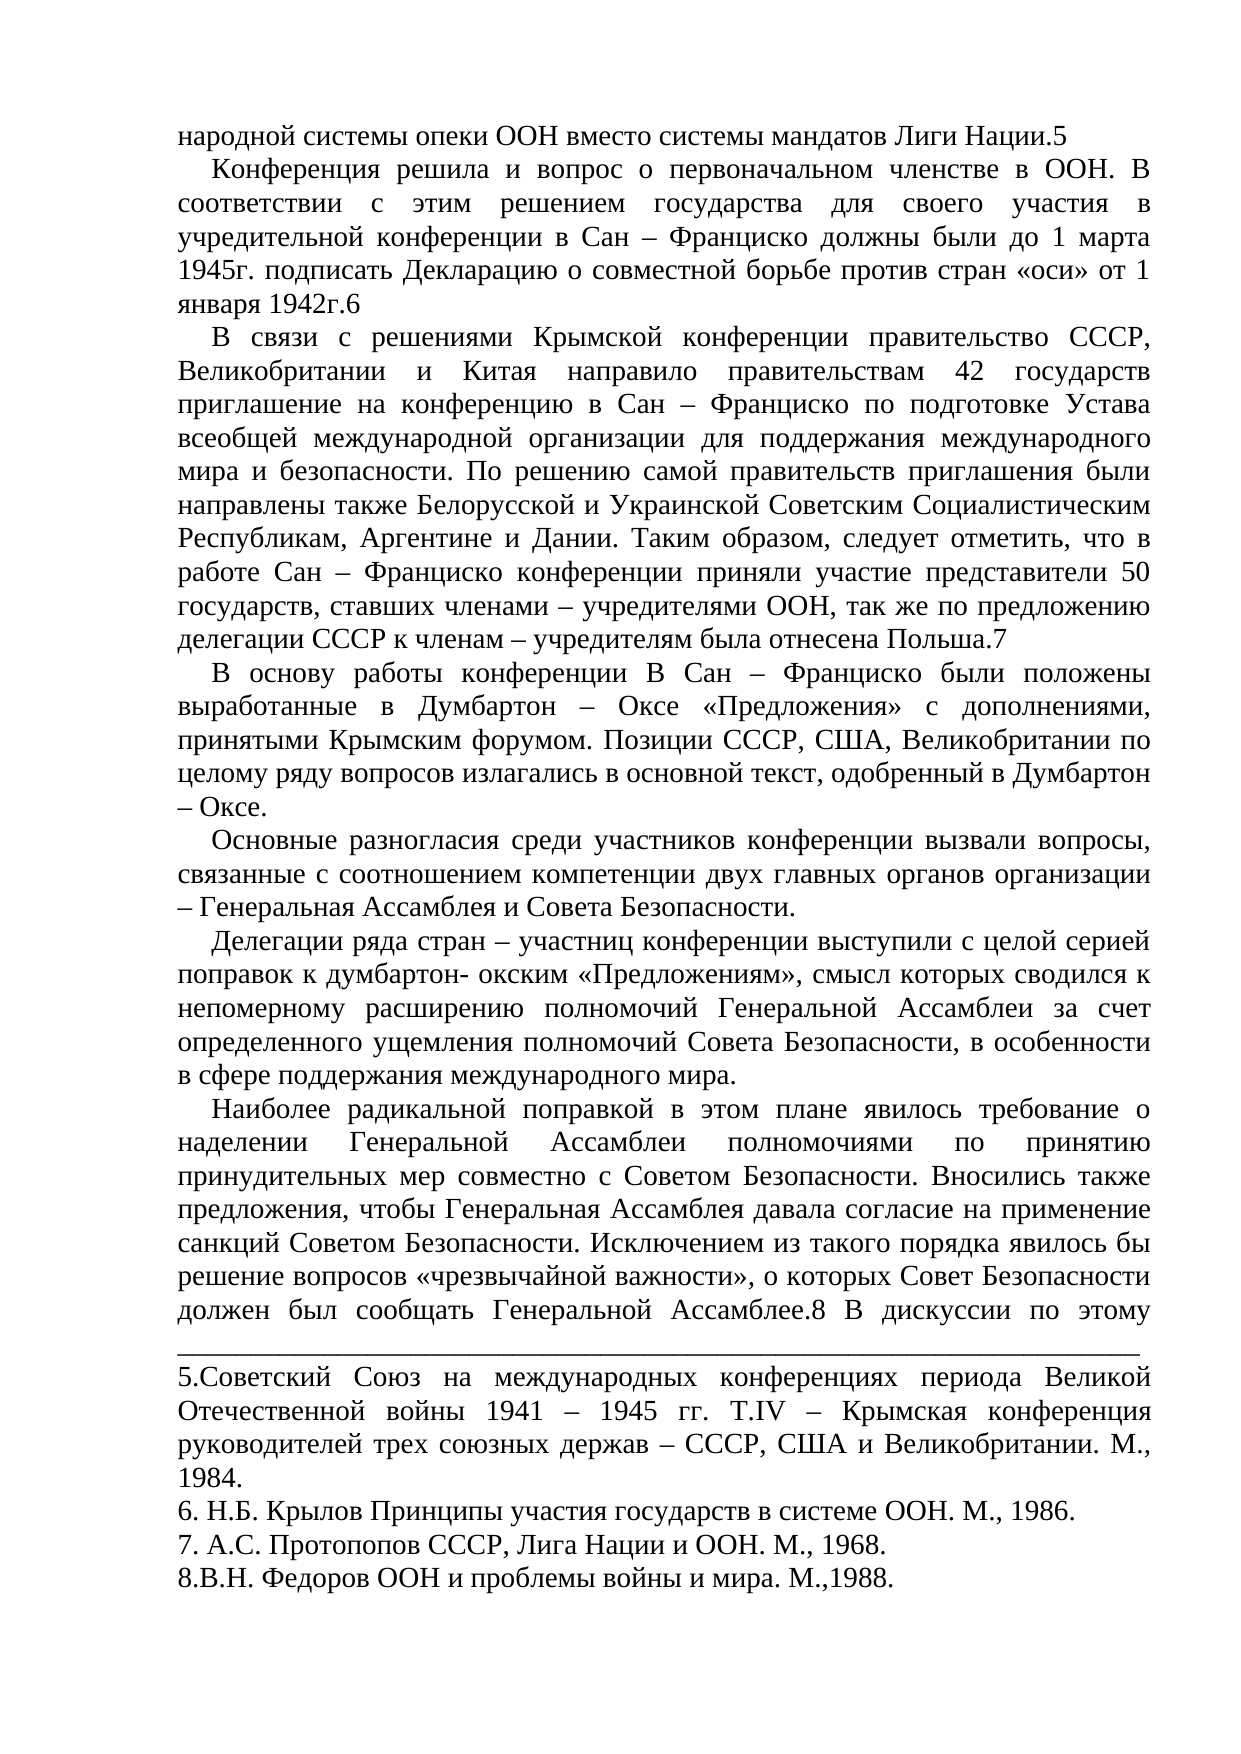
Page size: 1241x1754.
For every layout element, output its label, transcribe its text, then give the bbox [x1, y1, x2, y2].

text 5.Советский Союз на международных конференциях периода Великой Отечественной войны 1941 – 1945 гг. Т.IV – Крымская конференция руководителей трех союзных держав – СССР, США и Великобритании. М., 1984. [177, 1359, 1152, 1493]
text Основные разногласия среди участников конференции вызвали вопросы, связанные с соотношением компетенции двух главных органов организации – Генеральная Ассамблея и Совета Безопасности. [177, 822, 1152, 923]
text Конференция решила и вопрос о первоначальном членстве в ООН. В соответствии с этим решением государства для своего участия в учредительной конференции в Сан – Франциско должны были до 1 марта 1945г. подписать Декларацию о совместной борьбе против стран «оси» от 1 января 1942г.6 [177, 152, 1152, 319]
text 6. Н.Б. Крылов Принципы участия государств в системе ООН. М., 1986. [177, 1493, 1152, 1527]
text Делегации ряда стран – участниц конференции выступили с целой серией поправок к думбартон- окским «Предложениям», смысл которых сводился к непомерному расширению полномочий Генеральной Ассамблеи за счет определенного ущемления полномочий Совета Безопасности, в особенности в сфере поддержания международного мира. [177, 923, 1152, 1091]
text 8.В.Н. Федоров ООН и проблемы войны и мира. М.,1988. [177, 1560, 1152, 1594]
text В основу работы конференции В Сан – Франциско были положены выработанные в Думбартон – Оксе «Предложения» с дополнениями, принятыми Крымским форумом. Позиции СССР, США, Великобритании по целому ряду вопросов излагались в основной текст, одобренный в Думбартон – Оксе. [177, 655, 1152, 822]
text народной системы опеки ООН вместо системы мандатов Лиги Нации.5 [177, 118, 1152, 152]
text 7. А.С. Протопопов СССР, Лига Нации и ООН. М., 1968. [177, 1527, 1152, 1560]
text Наиболее радикальной поправкой в этом плане явилось требование о наделении Генеральной Ассамблеи полномочиями по принятию принудительных мер совместно с Советом Безопасности. Вносились также предложения, чтобы Генеральная Ассамблея давала согласие на применение санкций Советом Безопасности. Исключением из такого порядка явилось бы решение вопросов «чрезвычайной важности», о которых Совет Безопасности должен был сообщать Генеральной Ассамблее.8 В дискуссии по этому __________________________________________________________________ [177, 1091, 1152, 1359]
text В связи с решениями Крымской конференции правительство СССР, Великобритании и Китая направило правительствам 42 государств приглашение на конференцию в Сан – Франциско по подготовке Устава всеобщей международной организации для поддержания международного мира и безопасности. По решению самой правительств приглашения были направлены также Белорусской и Украинской Советским Социалистическим Республикам, Аргентине и Дании. Таким образом, следует отметить, что в работе Сан – Франциско конференции приняли участие представители 50 государств, ставших членами – учредителями ООН, так же по предложению делегации СССР к членам – учредителям была отнесена Польша.7 [177, 319, 1152, 655]
